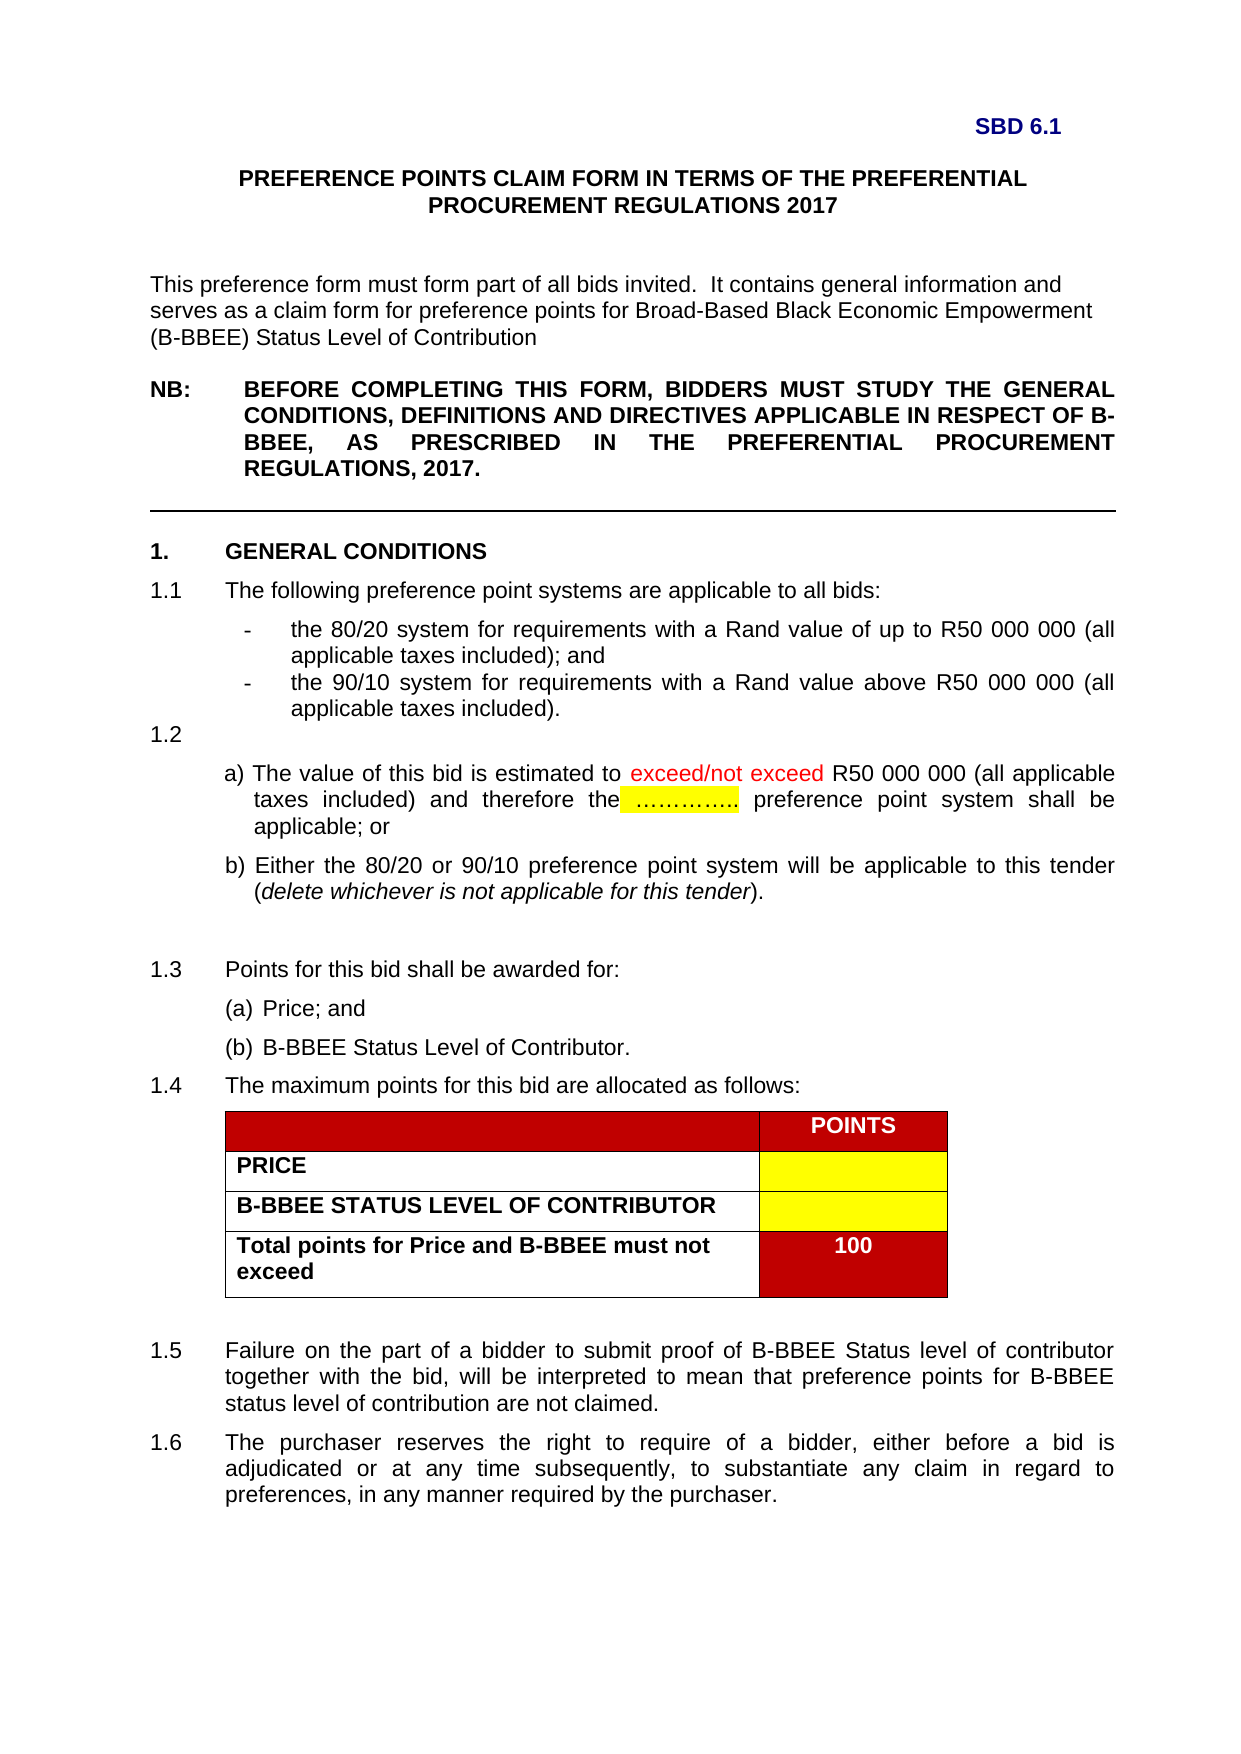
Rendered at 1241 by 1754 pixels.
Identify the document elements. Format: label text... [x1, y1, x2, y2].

text a) The value of this bid is estimated to exceed/not exceed R50 000 000 (all applicable taxes included) and therefore the ………….. preference point system shall be applicable; or [224, 760, 1116, 839]
table_cell PRICE [226, 1152, 759, 1191]
table_cell 100 [760, 1232, 947, 1297]
text b) Either the 80/20 or 90/10 preference point system will be applicable to this tender (delete whichever is not applicable for this tender). [225, 852, 1116, 904]
list Failure on the part of a bidder to submit proof of B-BBEE Status level of contributor together with the bid, will be interpreted to mean that preference points for B-BBEE status level of contribution are not claimed. [150, 1337, 1116, 1416]
text NB: BEFORE COMPLETING THIS FORM, BIDDERS MUST STUDY THE GENERAL CONDITIONS, DEFINITIONS AND DIRECTIVES APPLICABLE IN RESPECT OF B-BBEE, AS PRESCRIBED IN THE PREFERENTIAL PROCUREMENT REGULATIONS, 2017. [150, 376, 1116, 482]
list The maximum points for this bid are allocated as follows: [150, 1072, 1116, 1099]
table_cell Total points for Price and B-BBEE must not exceed [226, 1232, 759, 1297]
table_cell B-BBEE STATUS LEVEL OF CONTRIBUTOR [226, 1192, 759, 1231]
list the 80/20 system for requirements with a Rand value of up to R50 000 000 (all applicable taxes included); and [244, 616, 1116, 668]
list The following preference point systems are applicable to all bids: [150, 577, 1116, 603]
list the 90/10 system for requirements with a Rand value above R50 000 000 (all applicable taxes included). [244, 668, 1116, 721]
text SBD 6.1 [150, 113, 1116, 139]
table_cell [760, 1152, 947, 1191]
text This preference form must form part of all bids invited. It contains general information and serves as a claim form for preference points for Broad-Based Black Economic Empowerment (B-BBEE) Status Level of Contribution [150, 271, 1116, 350]
list Price; and [225, 994, 1116, 1021]
table_cell [760, 1192, 947, 1231]
list Points for this bid shall be awarded for: [150, 956, 1116, 982]
list B-BBEE Status Level of Contributor. [225, 1033, 1116, 1060]
text PREFERENCE POINTS CLAIM FORM IN TERMS OF THE PREFERENTIAL PROCUREMENT REGULATIONS 2017 [150, 165, 1116, 218]
list The purchaser reserves the right to require of a bidder, either before a bid is adjudicated or at any time subsequently, to substantiate any claim in regard to preferences, in any manner required by the purchaser. [150, 1428, 1116, 1508]
table_header POINTS [760, 1112, 947, 1151]
table_header [226, 1112, 759, 1151]
list GENERAL CONDITIONS [150, 538, 1116, 564]
